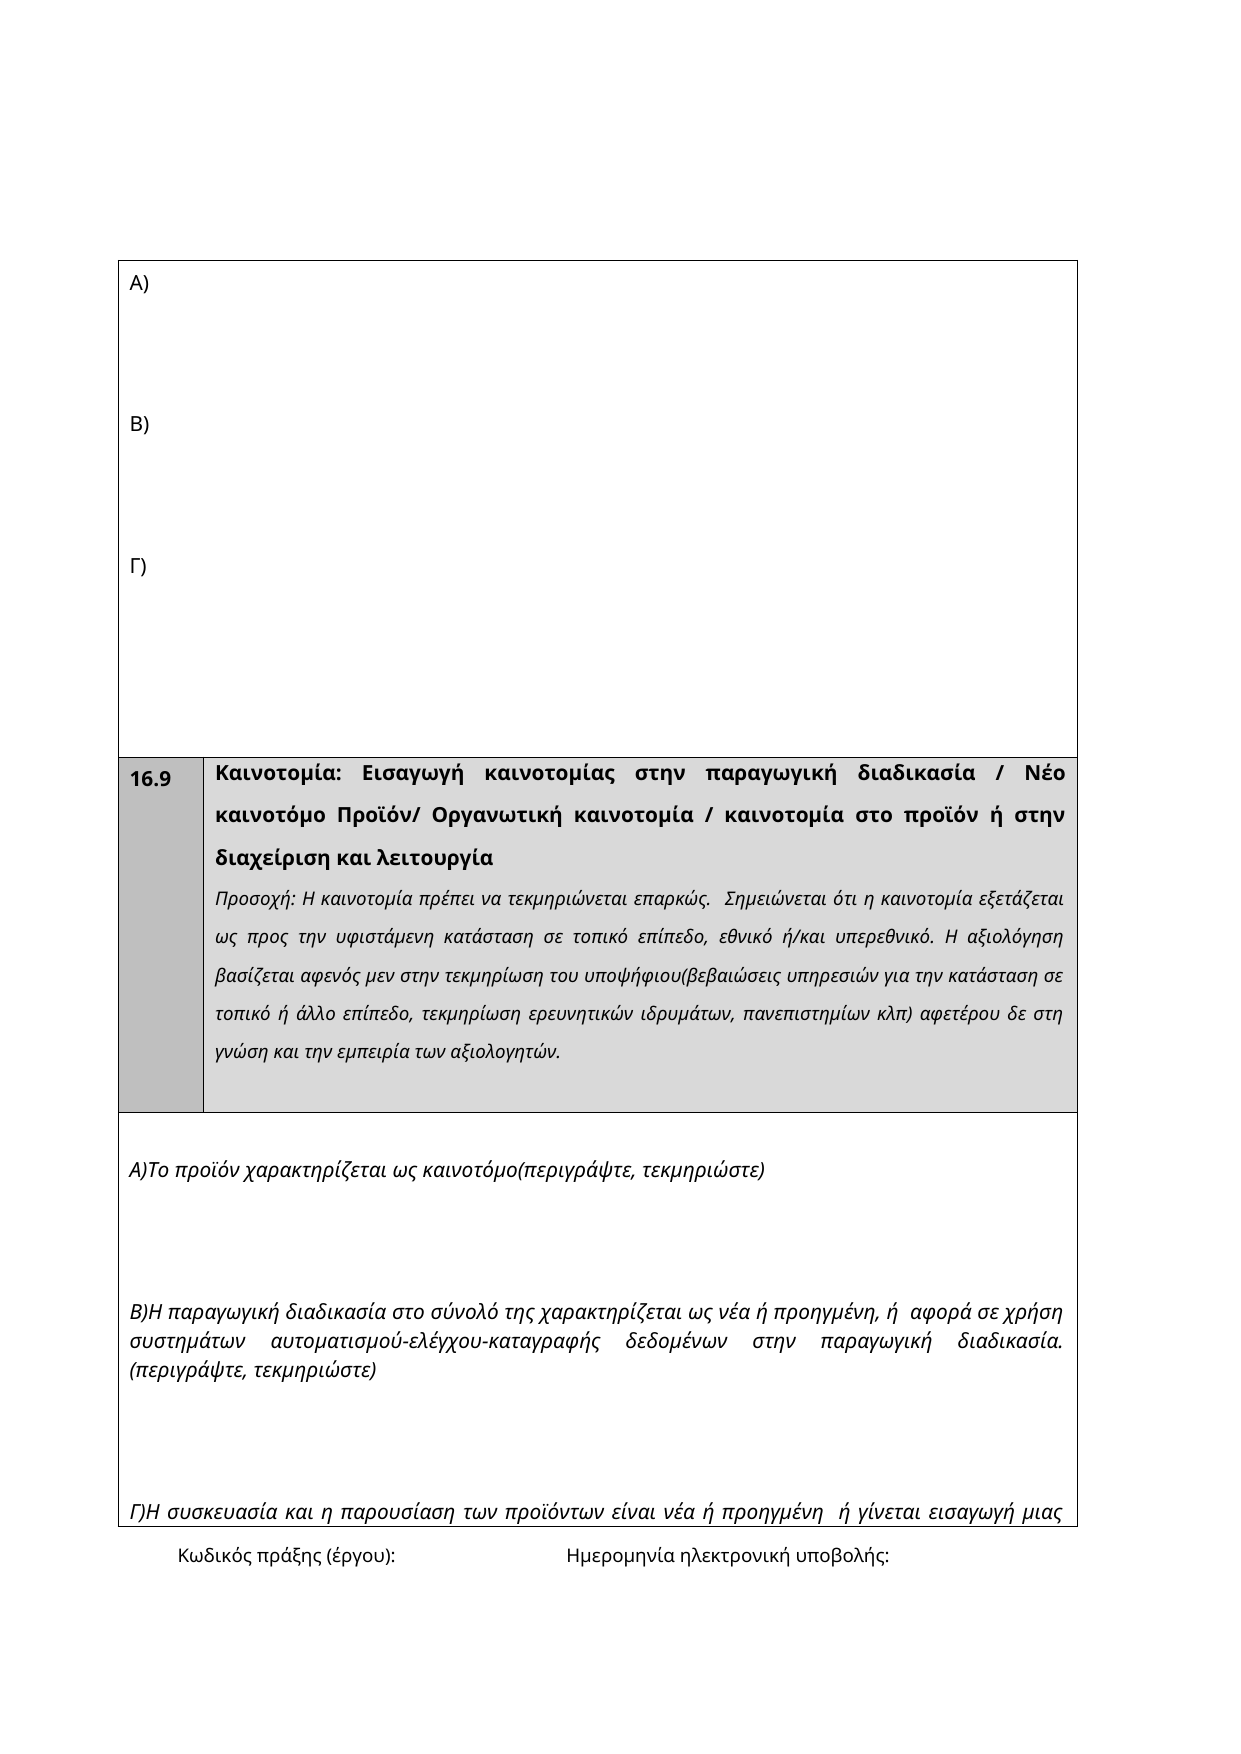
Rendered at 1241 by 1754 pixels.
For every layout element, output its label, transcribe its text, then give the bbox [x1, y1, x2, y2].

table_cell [119, 1113, 1077, 1526]
table_cell 16.9 [119, 758, 203, 1112]
table_cell Καινοτομία: Εισαγωγή καινοτομίας στην παραγωγική διαδικασία / Νέο καινοτόμο Προϊόν/ Οργανωτική καινοτομία / καινοτομία στο προϊόν ή στην διαχείριση και λειτουργία Προσοχή: Η καινοτομία πρέπει να τεκμηριώνεται επαρκώς. Σημειώνεται ότι η καινοτομία εξετάζεται ως προς την υφιστάμενη κατάσταση σε τοπικό επίπεδο, εθνικό ή/και υπερεθνικό. Η αξιολόγηση βασίζεται αφενός μεν στην τεκμηρίωση του υποψήφιου(βεβαιώσεις υπηρεσιών για την κατάσταση σε τοπικό ή άλλο επίπεδο, τεκμηρίωση ερευνητικών ιδρυμάτων, πανεπιστημίων κλπ) αφετέρου δε στη γνώση και την εμπειρία των αξιολογητών. [204, 758, 1077, 1112]
table_cell Α) Β) Γ) [119, 261, 1077, 757]
